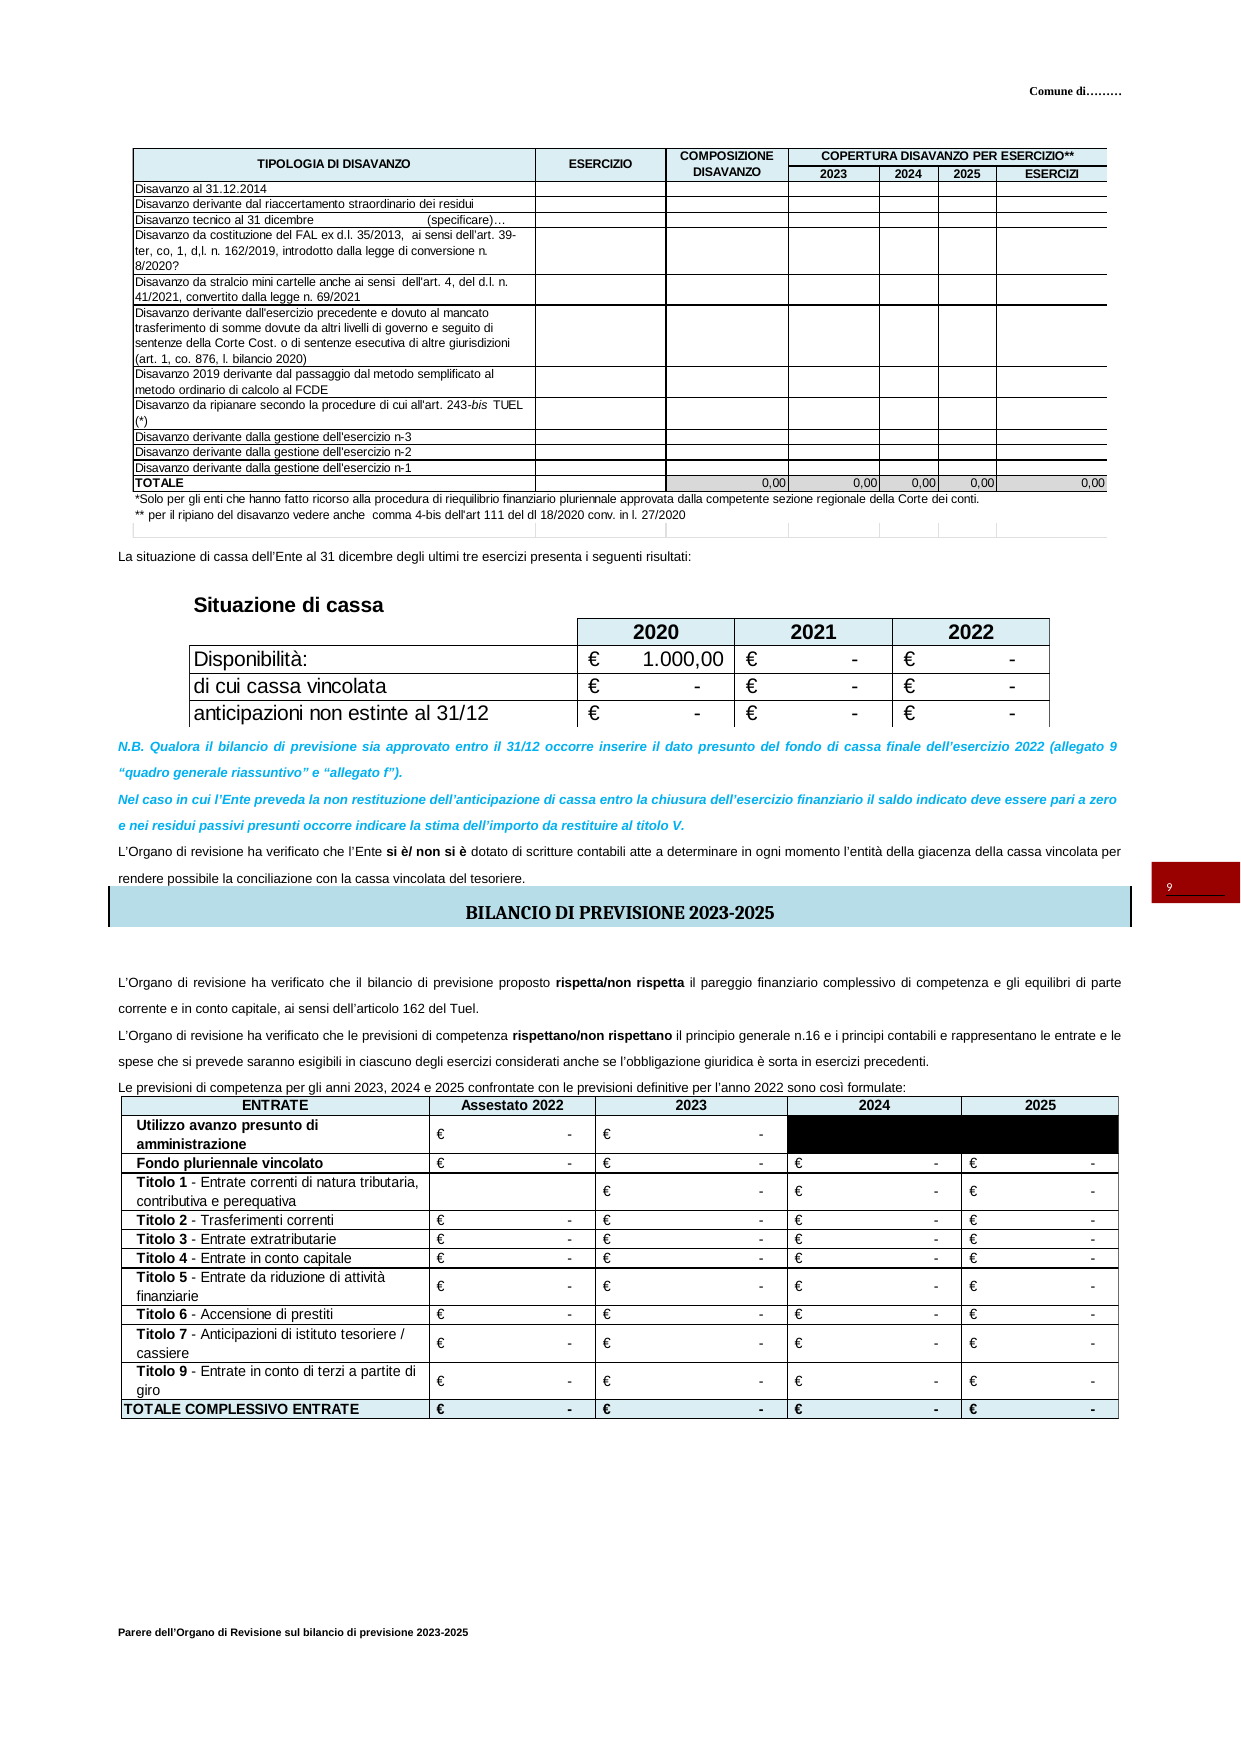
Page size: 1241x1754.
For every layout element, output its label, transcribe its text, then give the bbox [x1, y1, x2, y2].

text La situazione di cassa dell’Ente al 31 dicembre degli ultimi tre esercizi presenta i seguenti risultati: [118, 538, 1122, 564]
text BILANCIO DI PREVISIONE 2023-2025 [110, 886, 1130, 927]
text L’Organo di revisione ha verificato che le previsioni di competenza rispettano/non rispettano il principio generale n.16 e i principi contabili e rappresentano le entrate e le spese che si prevede saranno esigibili in ciascuno degli esercizi considerati anche se l’obbligazione giuridica è sorta in esercizi precedenti. [118, 1017, 1122, 1069]
text Nel caso in cui l’Ente preveda la non restituzione dell’anticipazione di cassa entro la chiusura dell’esercizio finanziario il saldo indicato deve essere pari a zero e nei residui passivi presunti occorre indicare la stima dell’importo da restituire al titolo V. [118, 781, 1122, 833]
text L’Organo di revisione ha verificato che l’Ente si è/ non si è dotato di scritture contabili atte a determinare in ogni momento l’entità della giacenza della cassa vincolata per rendere possibile la conciliazione con la cassa vincolata del tesoriere. [118, 833, 1122, 886]
text N.B. Qualora il bilancio di previsione sia approvato entro il 31/12 occorre inserire il dato presunto del fondo di cassa finale dell’esercizio 2022 (allegato 9 “quadro generale riassuntivo” e “allegato f”). [118, 728, 1122, 781]
text L’Organo di revisione ha verificato che il bilancio di previsione proposto rispetta/non rispetta il pareggio finanziario complessivo di competenza e gli equilibri di parte corrente e in conto capitale, ai sensi dell’articolo 162 del Tuel. [118, 964, 1122, 1017]
text Le previsioni di competenza per gli anni 2023, 2024 e 2025 confrontate con le previsioni definitive per l’anno 2022 sono così formulate: [118, 1069, 1122, 1096]
